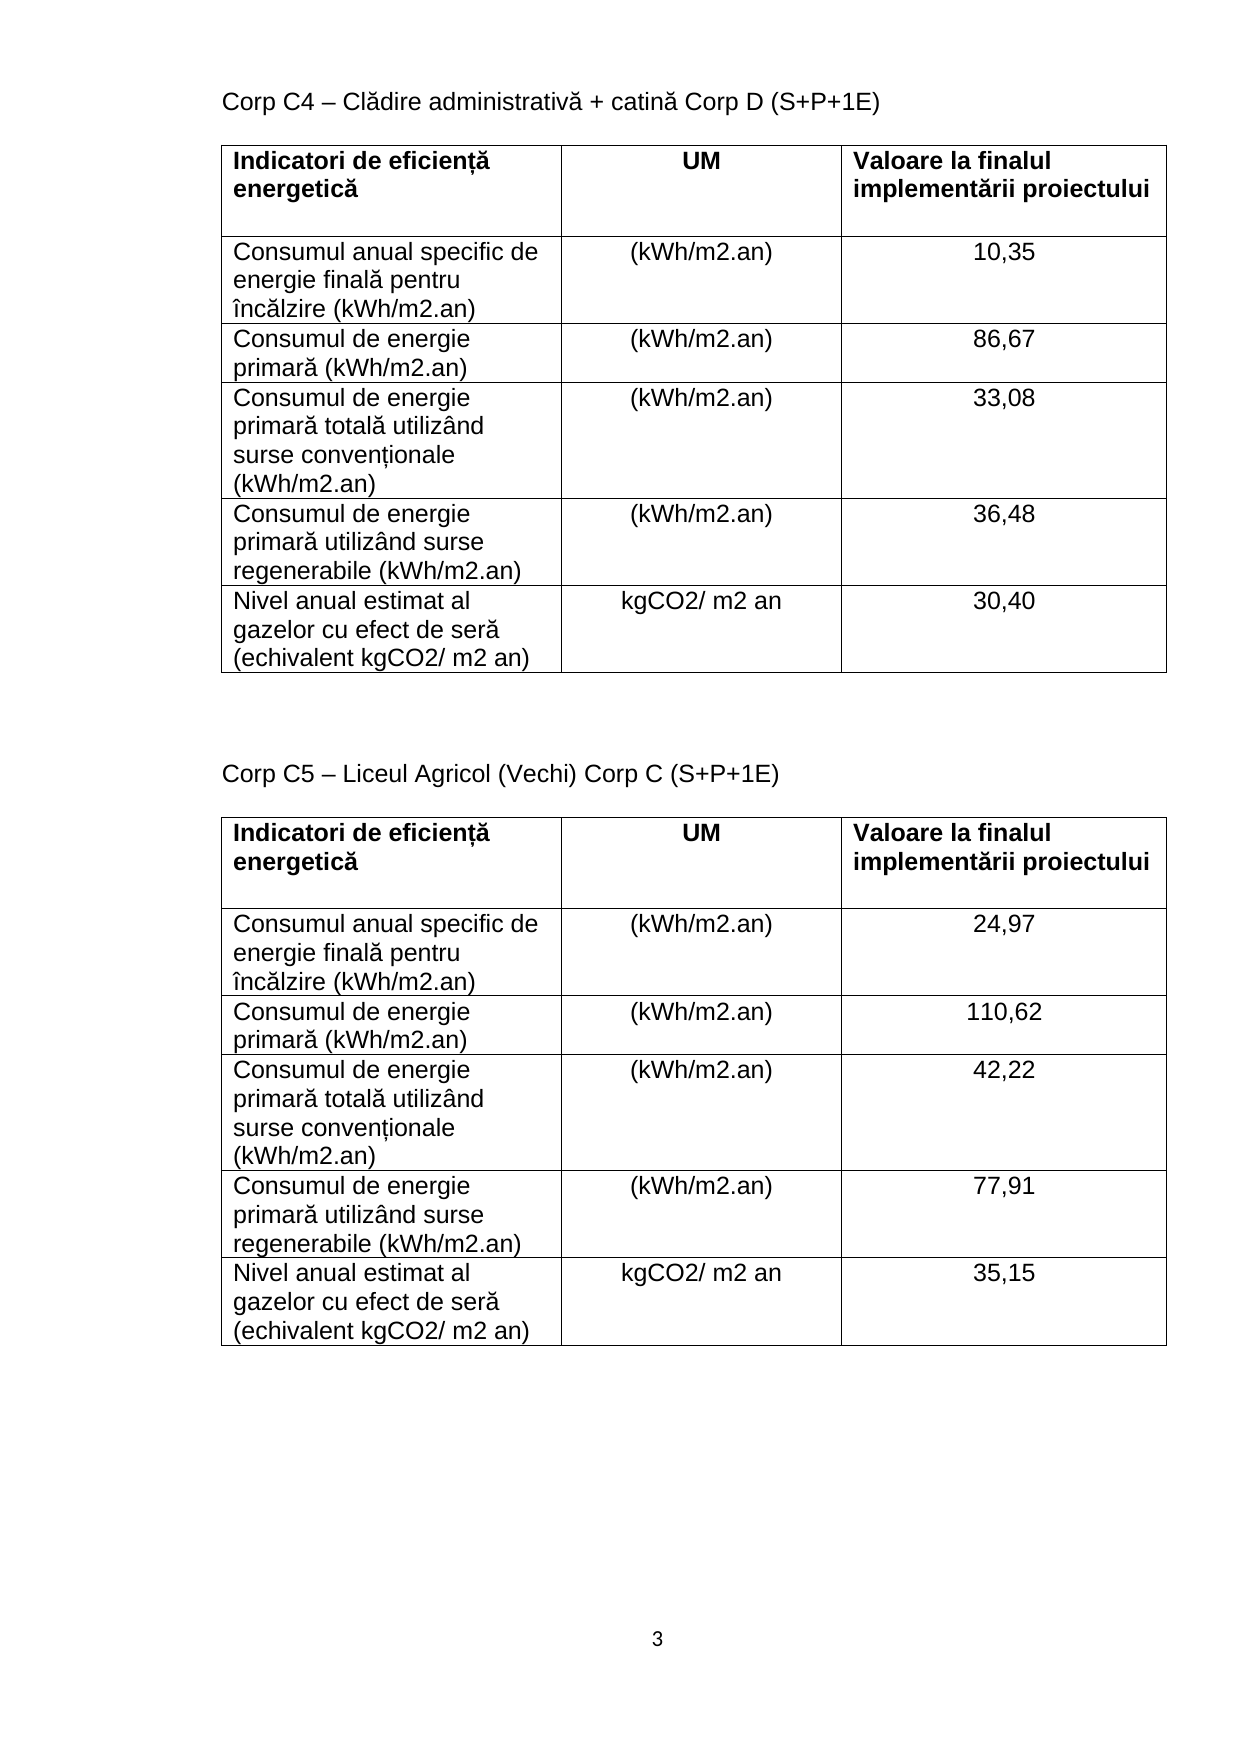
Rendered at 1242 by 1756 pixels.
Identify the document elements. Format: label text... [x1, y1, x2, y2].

table_cell (kWh/m2.an) [562, 996, 841, 1054]
table_cell 30,40 [842, 586, 1166, 672]
table_header Valoare la finalul implementării proiectului [842, 146, 1166, 236]
table_cell Consumul de energie primară (kWh/m2.an) [222, 324, 561, 382]
table_cell Nivel anual estimat al gazelor cu efect de seră (echivalent kgCO2/ m2 an) [222, 586, 561, 672]
table_cell 33,08 [842, 383, 1166, 498]
table_cell Consumul de energie primară (kWh/m2.an) [222, 996, 561, 1054]
table_cell kgCO2/ m2 an [562, 586, 841, 672]
table_cell 10,35 [842, 237, 1166, 323]
table_header Indicatori de eficiență energetică [222, 818, 561, 908]
table_cell Consumul de energie primară totală utilizând surse convenționale (kWh/m2.an) [222, 1055, 561, 1170]
table_cell (kWh/m2.an) [562, 237, 841, 323]
table_cell (kWh/m2.an) [562, 383, 841, 498]
table_cell Consumul anual specific de energie finală pentru încălzire (kWh/m2.an) [222, 909, 561, 995]
table_cell Consumul de energie primară utilizând surse regenerabile (kWh/m2.an) [222, 1171, 561, 1257]
table_cell 77,91 [842, 1171, 1166, 1257]
table_header UM [562, 818, 841, 908]
table_cell 36,48 [842, 499, 1166, 585]
table_cell kgCO2/ m2 an [562, 1258, 841, 1344]
table_cell (kWh/m2.an) [562, 1055, 841, 1170]
table_header UM [562, 146, 841, 236]
text Corp C5 – Liceul Agricol (Vechi) Corp C (S+P+1E) [148, 759, 1167, 788]
text Corp C4 – Clădire administrativă + catină Corp D (S+P+1E) [148, 87, 1167, 116]
table_cell Consumul de energie primară totală utilizând surse convenționale (kWh/m2.an) [222, 383, 561, 498]
table_header Indicatori de eficiență energetică [222, 146, 561, 236]
table_cell Consumul anual specific de energie finală pentru încălzire (kWh/m2.an) [222, 237, 561, 323]
table_cell 35,15 [842, 1258, 1166, 1344]
table_cell (kWh/m2.an) [562, 324, 841, 382]
table_cell Nivel anual estimat al gazelor cu efect de seră (echivalent kgCO2/ m2 an) [222, 1258, 561, 1344]
table_cell (kWh/m2.an) [562, 909, 841, 995]
table_cell 86,67 [842, 324, 1166, 382]
table_cell (kWh/m2.an) [562, 499, 841, 585]
table_cell 24,97 [842, 909, 1166, 995]
table_cell 110,62 [842, 996, 1166, 1054]
table_cell Consumul de energie primară utilizând surse regenerabile (kWh/m2.an) [222, 499, 561, 585]
table_cell (kWh/m2.an) [562, 1171, 841, 1257]
table_header Valoare la finalul implementării proiectului [842, 818, 1166, 908]
table_cell 42,22 [842, 1055, 1166, 1170]
